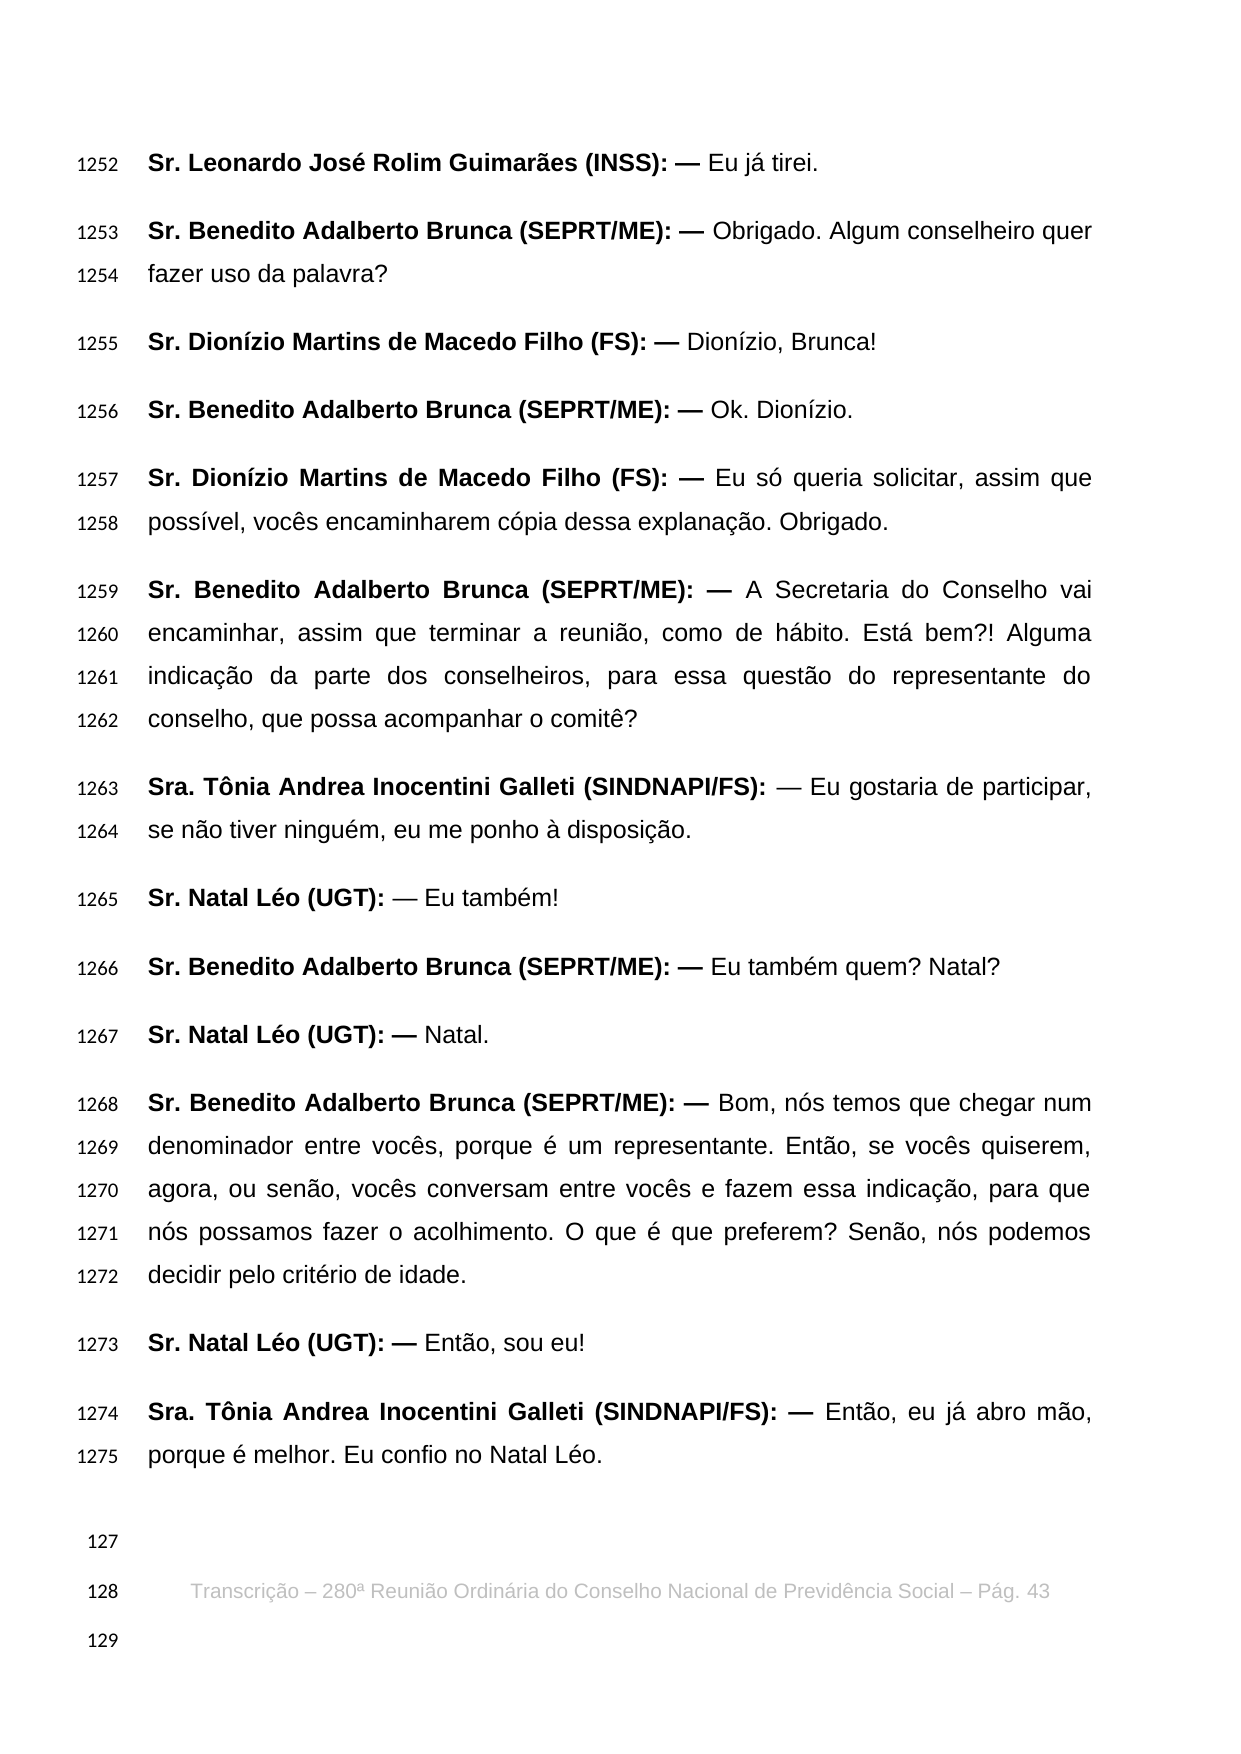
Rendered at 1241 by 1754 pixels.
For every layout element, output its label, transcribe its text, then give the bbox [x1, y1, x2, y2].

text Sra. Tônia Andrea Inocentini Galleti (SINDNAPI/FS): — Eu gostaria de participar, se não tiver ninguém, eu me ponho à disposição. [148, 772, 1092, 844]
text Sr. Benedito Adalberto Brunca (SEPRT/ME): — A Secretaria do Conselho vai encaminhar, assim que terminar a reunião, como de hábito. Está bem?! Alguma indicação da parte dos conselheiros, para essa questão do representante do conselho, que possa acompanhar o comitê? [148, 574, 1092, 733]
text Sr. Dionízio Martins de Macedo Filho (FS): — Eu só queria solicitar, assim que possível, vocês encaminharem cópia dessa explanação. Obrigado. [148, 463, 1092, 535]
text Sr. Leonardo José Rolim Guimarães (INSS): — Eu já tirei. [148, 148, 1092, 176]
text Sr. Natal Léo (UGT): — Então, sou eu! [148, 1328, 1092, 1357]
text Sra. Tônia Andrea Inocentini Galleti (SINDNAPI/FS): — Então, eu já abro mão, porque é melhor. Eu confio no Natal Léo. [148, 1396, 1092, 1468]
text Sr. Dionízio Martins de Macedo Filho (FS): — Dionízio, Brunca! [148, 327, 1092, 356]
text Sr. Natal Léo (UGT): — Eu também! [148, 883, 1092, 912]
text Sr. Natal Léo (UGT): — Natal. [148, 1019, 1092, 1048]
text Sr. Benedito Adalberto Brunca (SEPRT/ME): — Ok. Dionízio. [148, 395, 1092, 424]
text Sr. Benedito Adalberto Brunca (SEPRT/ME): — Eu também quem? Natal? [148, 951, 1092, 980]
text Sr. Benedito Adalberto Brunca (SEPRT/ME): — Bom, nós temos que chegar num denominador entre vocês, porque é um representante. Então, se vocês quiserem, agora, ou senão, vocês conversam entre vocês e fazem essa indicação, para que nós possamos fazer o acolhimento. O que é que preferem? Senão, nós podemos decidir pelo critério de idade. [148, 1088, 1092, 1289]
text Sr. Benedito Adalberto Brunca (SEPRT/ME): — Obrigado. Algum conselheiro quer fazer uso da palavra? [148, 216, 1092, 288]
